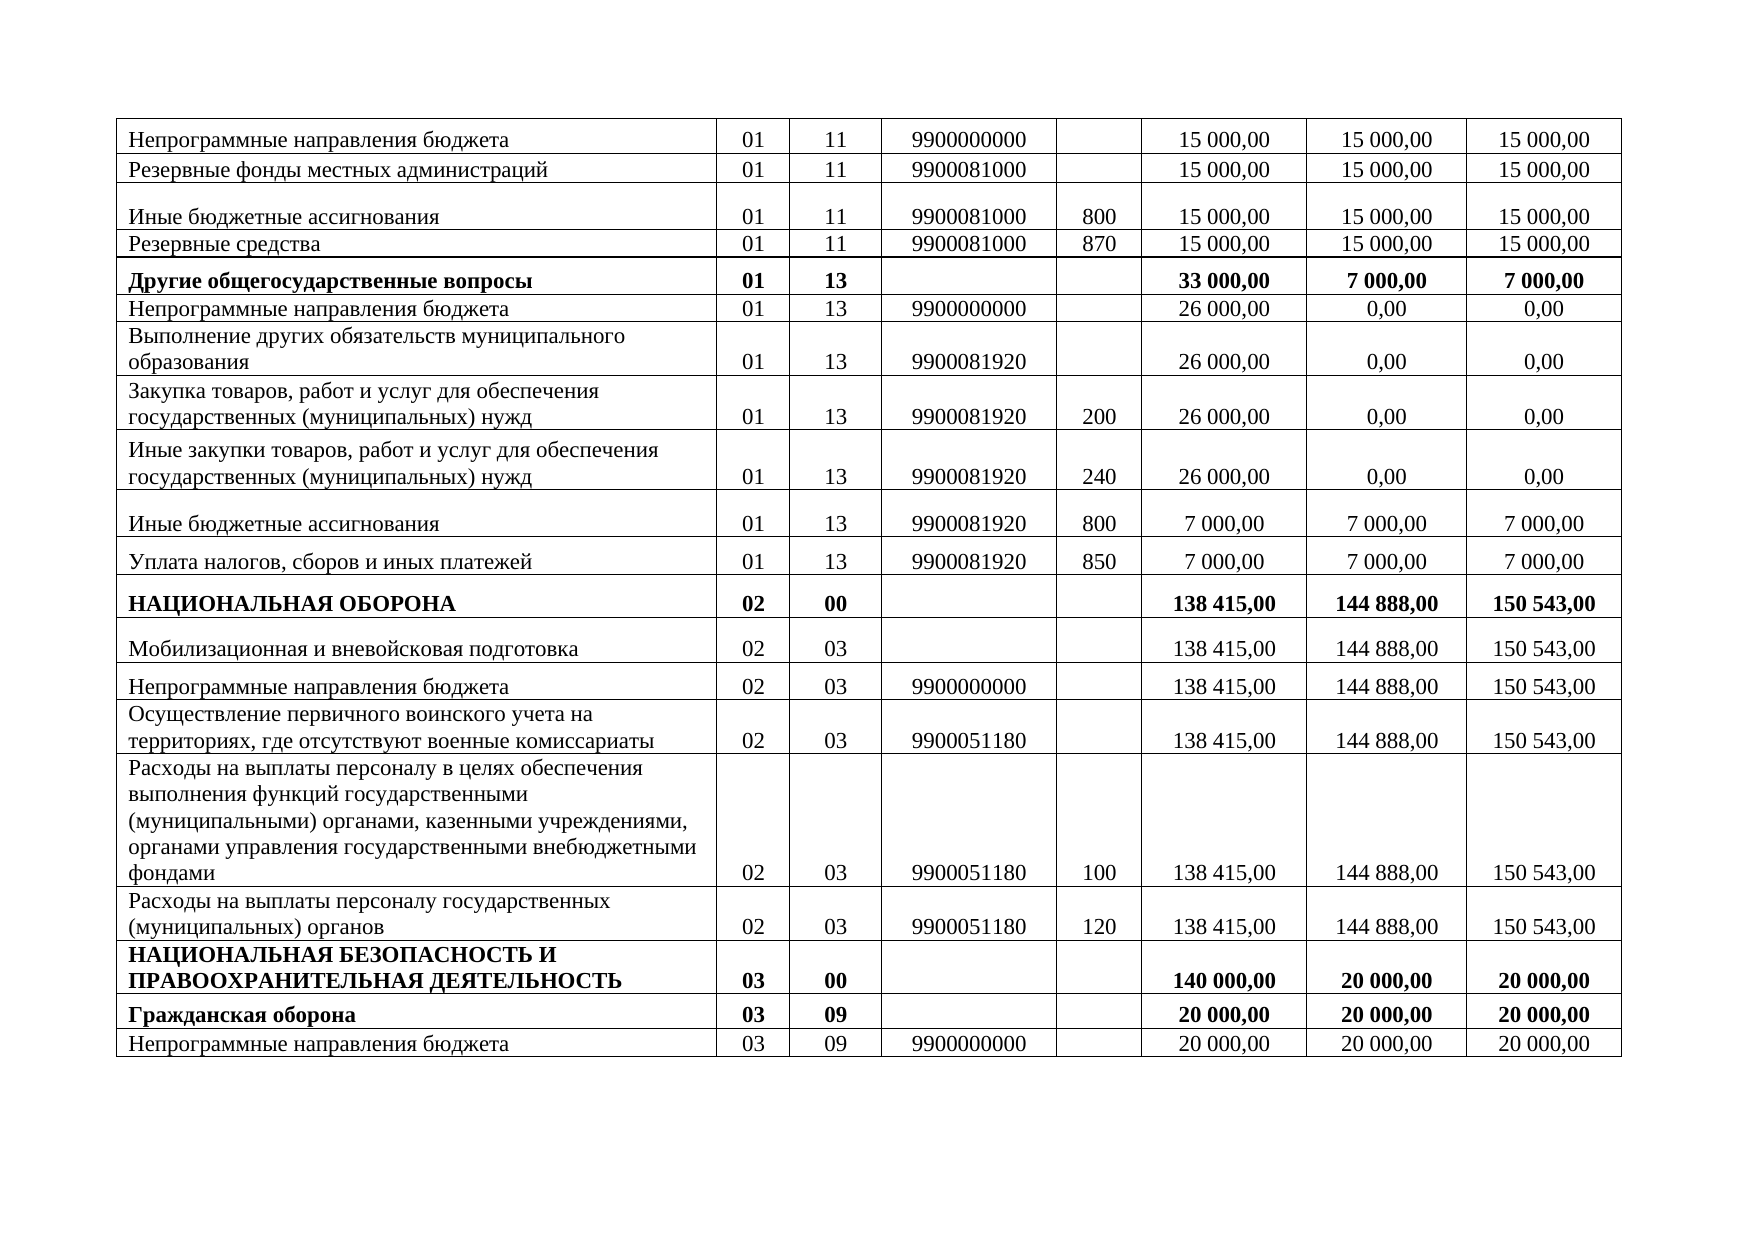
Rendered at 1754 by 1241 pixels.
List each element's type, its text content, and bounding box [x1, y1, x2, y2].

table_cell 15 000,00 [1307, 183, 1466, 229]
table_cell Расходы на выплаты персоналу в целях обеспечения выполнения функций государственными (муниципальными) органами, казенными учреждениями, органами управления государственными внебюджетными фондами [117, 754, 716, 886]
table_cell [882, 575, 1056, 617]
table_cell 9900081920 [882, 490, 1056, 536]
table_cell 15 000,00 [1307, 154, 1466, 182]
table_cell 03 [717, 1029, 789, 1056]
table_cell НАЦИОНАЛЬНАЯ БЕЗОПАСНОСТЬ И ПРАВООХРАНИТЕЛЬНАЯ ДЕЯТЕЛЬНОСТЬ [117, 941, 716, 993]
table_cell 03 [790, 754, 881, 886]
table_cell Непрограммные направления бюджета [117, 119, 716, 153]
table_cell 138 415,00 [1142, 663, 1306, 699]
table_cell 26 000,00 [1142, 376, 1306, 429]
table_cell [882, 994, 1056, 1027]
table_cell 01 [717, 376, 789, 429]
table_cell 13 [790, 376, 881, 429]
table_cell 02 [717, 575, 789, 617]
table_cell 7 000,00 [1467, 258, 1621, 293]
table_cell [1057, 618, 1141, 662]
table_cell [882, 941, 1056, 993]
table_cell 0,00 [1467, 430, 1621, 489]
table_cell 138 415,00 [1142, 700, 1306, 753]
table_cell 13 [790, 295, 881, 321]
table_cell [1057, 119, 1141, 153]
table_cell 15 000,00 [1467, 119, 1621, 153]
table_cell 120 [1057, 887, 1141, 939]
table_cell 02 [717, 618, 789, 662]
table_cell 15 000,00 [1467, 154, 1621, 182]
table_cell 00 [790, 575, 881, 617]
table_cell [1057, 322, 1141, 375]
table_cell 01 [717, 322, 789, 375]
table_cell [1057, 994, 1141, 1027]
table_cell 13 [790, 430, 881, 489]
table_cell 150 543,00 [1467, 700, 1621, 753]
table_cell 11 [790, 230, 881, 256]
table_cell 20 000,00 [1307, 941, 1466, 993]
table_cell 03 [790, 663, 881, 699]
table_cell 9900051180 [882, 887, 1056, 939]
table_cell 850 [1057, 537, 1141, 574]
table_cell 00 [790, 941, 881, 993]
table_cell 03 [790, 700, 881, 753]
table_cell 144 888,00 [1307, 575, 1466, 617]
table_cell Выполнение других обязательств муниципального образования [117, 322, 716, 375]
table_cell 7 000,00 [1467, 490, 1621, 536]
table_cell 0,00 [1307, 295, 1466, 321]
table_cell 7 000,00 [1307, 537, 1466, 574]
table_cell 240 [1057, 430, 1141, 489]
table_cell 870 [1057, 230, 1141, 256]
table_cell 0,00 [1467, 295, 1621, 321]
table_cell 140 000,00 [1142, 941, 1306, 993]
table_cell 9900051180 [882, 754, 1056, 886]
table_cell 20 000,00 [1307, 1029, 1466, 1056]
table_cell 01 [717, 258, 789, 293]
table_cell 15 000,00 [1467, 183, 1621, 229]
table_cell 800 [1057, 183, 1141, 229]
table_cell 03 [790, 887, 881, 939]
table_cell 03 [717, 994, 789, 1027]
table_cell 20 000,00 [1142, 1029, 1306, 1056]
table_cell 0,00 [1307, 430, 1466, 489]
table_cell 01 [717, 295, 789, 321]
table_cell 13 [790, 537, 881, 574]
table_cell Иные бюджетные ассигнования [117, 490, 716, 536]
table_cell 15 000,00 [1307, 230, 1466, 256]
table_cell 9900081920 [882, 322, 1056, 375]
table_cell Расходы на выплаты персоналу государственных (муниципальных) органов [117, 887, 716, 939]
table_cell 15 000,00 [1142, 230, 1306, 256]
table_cell 9900000000 [882, 663, 1056, 699]
table_cell 7 000,00 [1307, 490, 1466, 536]
table_cell 0,00 [1307, 322, 1466, 375]
table_cell 11 [790, 154, 881, 182]
table_cell 138 415,00 [1142, 887, 1306, 939]
table_cell Гражданская оборона [117, 994, 716, 1027]
table_cell 13 [790, 490, 881, 536]
table_cell 26 000,00 [1142, 295, 1306, 321]
table_cell 20 000,00 [1142, 994, 1306, 1027]
table_cell 11 [790, 183, 881, 229]
table_cell 9900081920 [882, 376, 1056, 429]
table_cell 20 000,00 [1307, 994, 1466, 1027]
table_cell 13 [790, 322, 881, 375]
table_cell [1057, 154, 1141, 182]
table_cell 02 [717, 700, 789, 753]
table_cell Иные бюджетные ассигнования [117, 183, 716, 229]
table_cell 15 000,00 [1142, 154, 1306, 182]
table_cell [1057, 663, 1141, 699]
table_cell 9900000000 [882, 119, 1056, 153]
table_cell 144 888,00 [1307, 887, 1466, 939]
table_cell 09 [790, 1029, 881, 1056]
table_cell Резервные фонды местных администраций [117, 154, 716, 182]
table_cell 11 [790, 119, 881, 153]
table_cell 26 000,00 [1142, 322, 1306, 375]
table_cell 138 415,00 [1142, 754, 1306, 886]
table_cell Осуществление первичного воинского учета на территориях, где отсутствуют военные комиссариаты [117, 700, 716, 753]
table_cell 100 [1057, 754, 1141, 886]
table_cell [882, 258, 1056, 293]
table_cell 15 000,00 [1142, 183, 1306, 229]
table_cell [1057, 258, 1141, 293]
table_cell [882, 618, 1056, 662]
table_cell 150 543,00 [1467, 575, 1621, 617]
table_cell 15 000,00 [1307, 119, 1466, 153]
table_cell 01 [717, 537, 789, 574]
table_cell [1057, 1029, 1141, 1056]
table_cell 9900081000 [882, 183, 1056, 229]
table_cell [1057, 700, 1141, 753]
table_cell 138 415,00 [1142, 575, 1306, 617]
table_cell 0,00 [1467, 322, 1621, 375]
table_cell 15 000,00 [1467, 230, 1621, 256]
table_cell 02 [717, 754, 789, 886]
table_cell 144 888,00 [1307, 663, 1466, 699]
table_cell 150 543,00 [1467, 663, 1621, 699]
table_cell 02 [717, 663, 789, 699]
table_cell 13 [790, 258, 881, 293]
table_cell НАЦИОНАЛЬНАЯ ОБОРОНА [117, 575, 716, 617]
table_cell 03 [790, 618, 881, 662]
table_cell 150 543,00 [1467, 754, 1621, 886]
table_cell 9900051180 [882, 700, 1056, 753]
table_cell [1057, 575, 1141, 617]
table_cell 01 [717, 119, 789, 153]
table_cell [1057, 941, 1141, 993]
table_cell 7 000,00 [1467, 537, 1621, 574]
table_cell Резервные средства [117, 230, 716, 256]
table_cell 01 [717, 490, 789, 536]
table_cell 33 000,00 [1142, 258, 1306, 293]
table_cell 150 543,00 [1467, 887, 1621, 939]
table_cell 144 888,00 [1307, 618, 1466, 662]
table_cell 9900081920 [882, 430, 1056, 489]
table_cell 9900081000 [882, 230, 1056, 256]
table_cell 138 415,00 [1142, 618, 1306, 662]
table_cell 20 000,00 [1467, 994, 1621, 1027]
table_cell Мобилизационная и вневойсковая подготовка [117, 618, 716, 662]
table_cell Непрограммные направления бюджета [117, 663, 716, 699]
table_cell 09 [790, 994, 881, 1027]
table_cell 800 [1057, 490, 1141, 536]
table_cell 01 [717, 230, 789, 256]
table_cell 03 [717, 941, 789, 993]
table_cell 9900000000 [882, 1029, 1056, 1056]
table_cell [1057, 295, 1141, 321]
table_cell 20 000,00 [1467, 941, 1621, 993]
table_cell 150 543,00 [1467, 618, 1621, 662]
table_cell 15 000,00 [1142, 119, 1306, 153]
table_cell 02 [717, 887, 789, 939]
table_cell 200 [1057, 376, 1141, 429]
table_cell 01 [717, 430, 789, 489]
table_cell Уплата налогов, сборов и иных платежей [117, 537, 716, 574]
table_cell 144 888,00 [1307, 754, 1466, 886]
table_cell 7 000,00 [1307, 258, 1466, 293]
table_cell 01 [717, 183, 789, 229]
table_cell Закупка товаров, работ и услуг для обеспечения государственных (муниципальных) нужд [117, 376, 716, 429]
table_cell 01 [717, 154, 789, 182]
table_cell 0,00 [1467, 376, 1621, 429]
table_cell 7 000,00 [1142, 537, 1306, 574]
table_cell 26 000,00 [1142, 430, 1306, 489]
table_cell Иные закупки товаров, работ и услуг для обеспечения государственных (муниципальных) нужд [117, 430, 716, 489]
table_cell Непрограммные направления бюджета [117, 1029, 716, 1056]
table_cell 7 000,00 [1142, 490, 1306, 536]
table_cell 9900081000 [882, 154, 1056, 182]
table_cell Непрограммные направления бюджета [117, 295, 716, 321]
table_cell 9900081920 [882, 537, 1056, 574]
table_cell 0,00 [1307, 376, 1466, 429]
table_cell 144 888,00 [1307, 700, 1466, 753]
table_cell Другие общегосударственные вопросы [117, 258, 716, 293]
table_cell 20 000,00 [1467, 1029, 1621, 1056]
table_cell 9900000000 [882, 295, 1056, 321]
